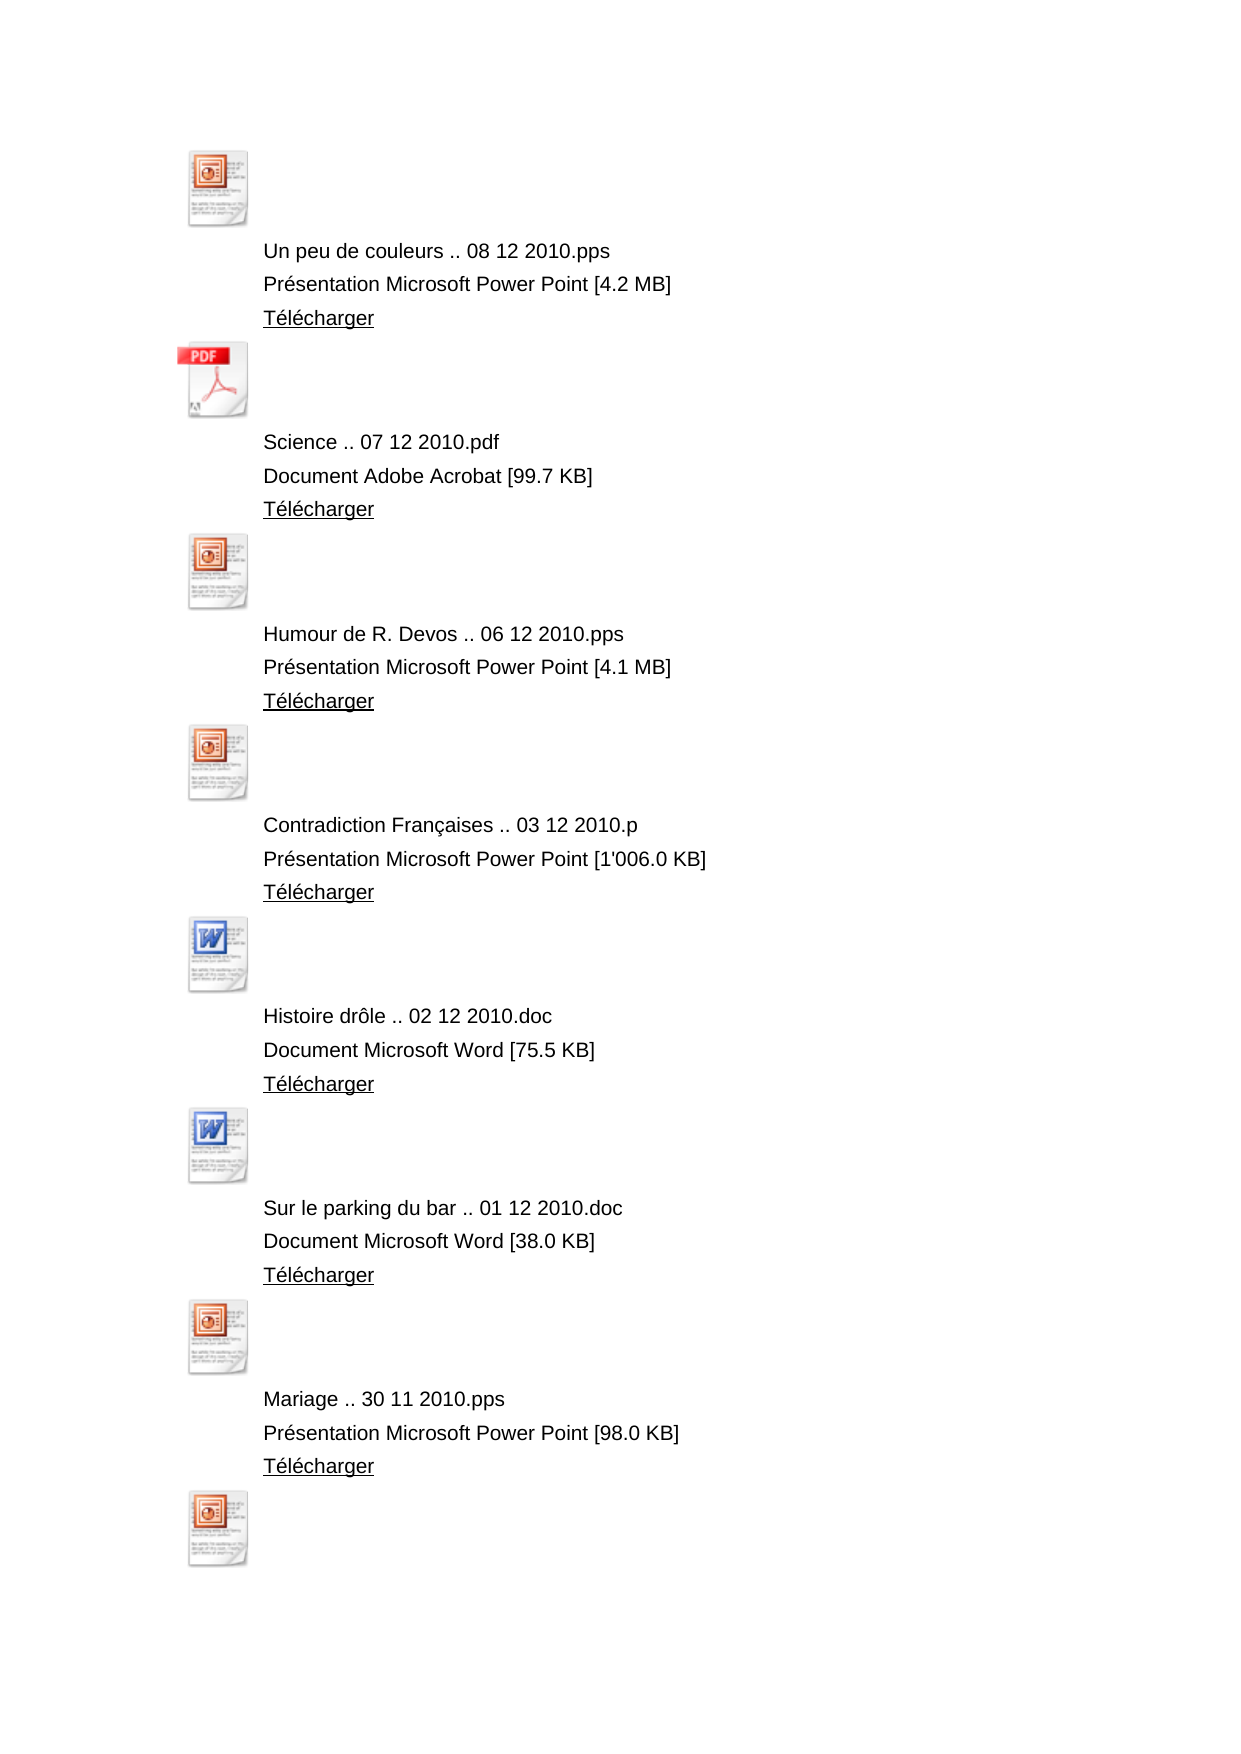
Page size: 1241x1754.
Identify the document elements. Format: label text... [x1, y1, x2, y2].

picture [177, 1296, 257, 1376]
picture [177, 530, 257, 611]
text Sur le parking du bar .. 01 12 2010.doc Document Microsoft Word [38.0 KB] Télécharger [263, 1196, 1063, 1287]
text Humour de R. Devos .. 06 12 2010.pps Présentation Microsoft Power Point [4.1 MB] Télécharger [263, 621, 1063, 712]
picture [177, 1487, 257, 1568]
picture [177, 147, 257, 228]
text Contradiction Françaises .. 03 12 2010.p Présentation Microsoft Power Point [1'006.0 KB] Télécharger [263, 813, 1063, 904]
text Science .. 07 12 2010.pdf Document Adobe Acrobat [99.7 KB] Télécharger [263, 430, 1063, 521]
picture [177, 913, 257, 994]
text Histoire drôle .. 02 12 2010.doc Document Microsoft Word [75.5 KB] Télécharger [263, 1004, 1063, 1095]
picture [177, 1105, 257, 1185]
picture [177, 722, 257, 802]
text Un peu de couleurs .. 08 12 2010.pps Présentation Microsoft Power Point [4.2 MB] Télécharger [263, 238, 1063, 329]
text Mariage .. 30 11 2010.pps Présentation Microsoft Power Point [98.0 KB] Télécharger [263, 1387, 1063, 1478]
picture [177, 339, 257, 419]
